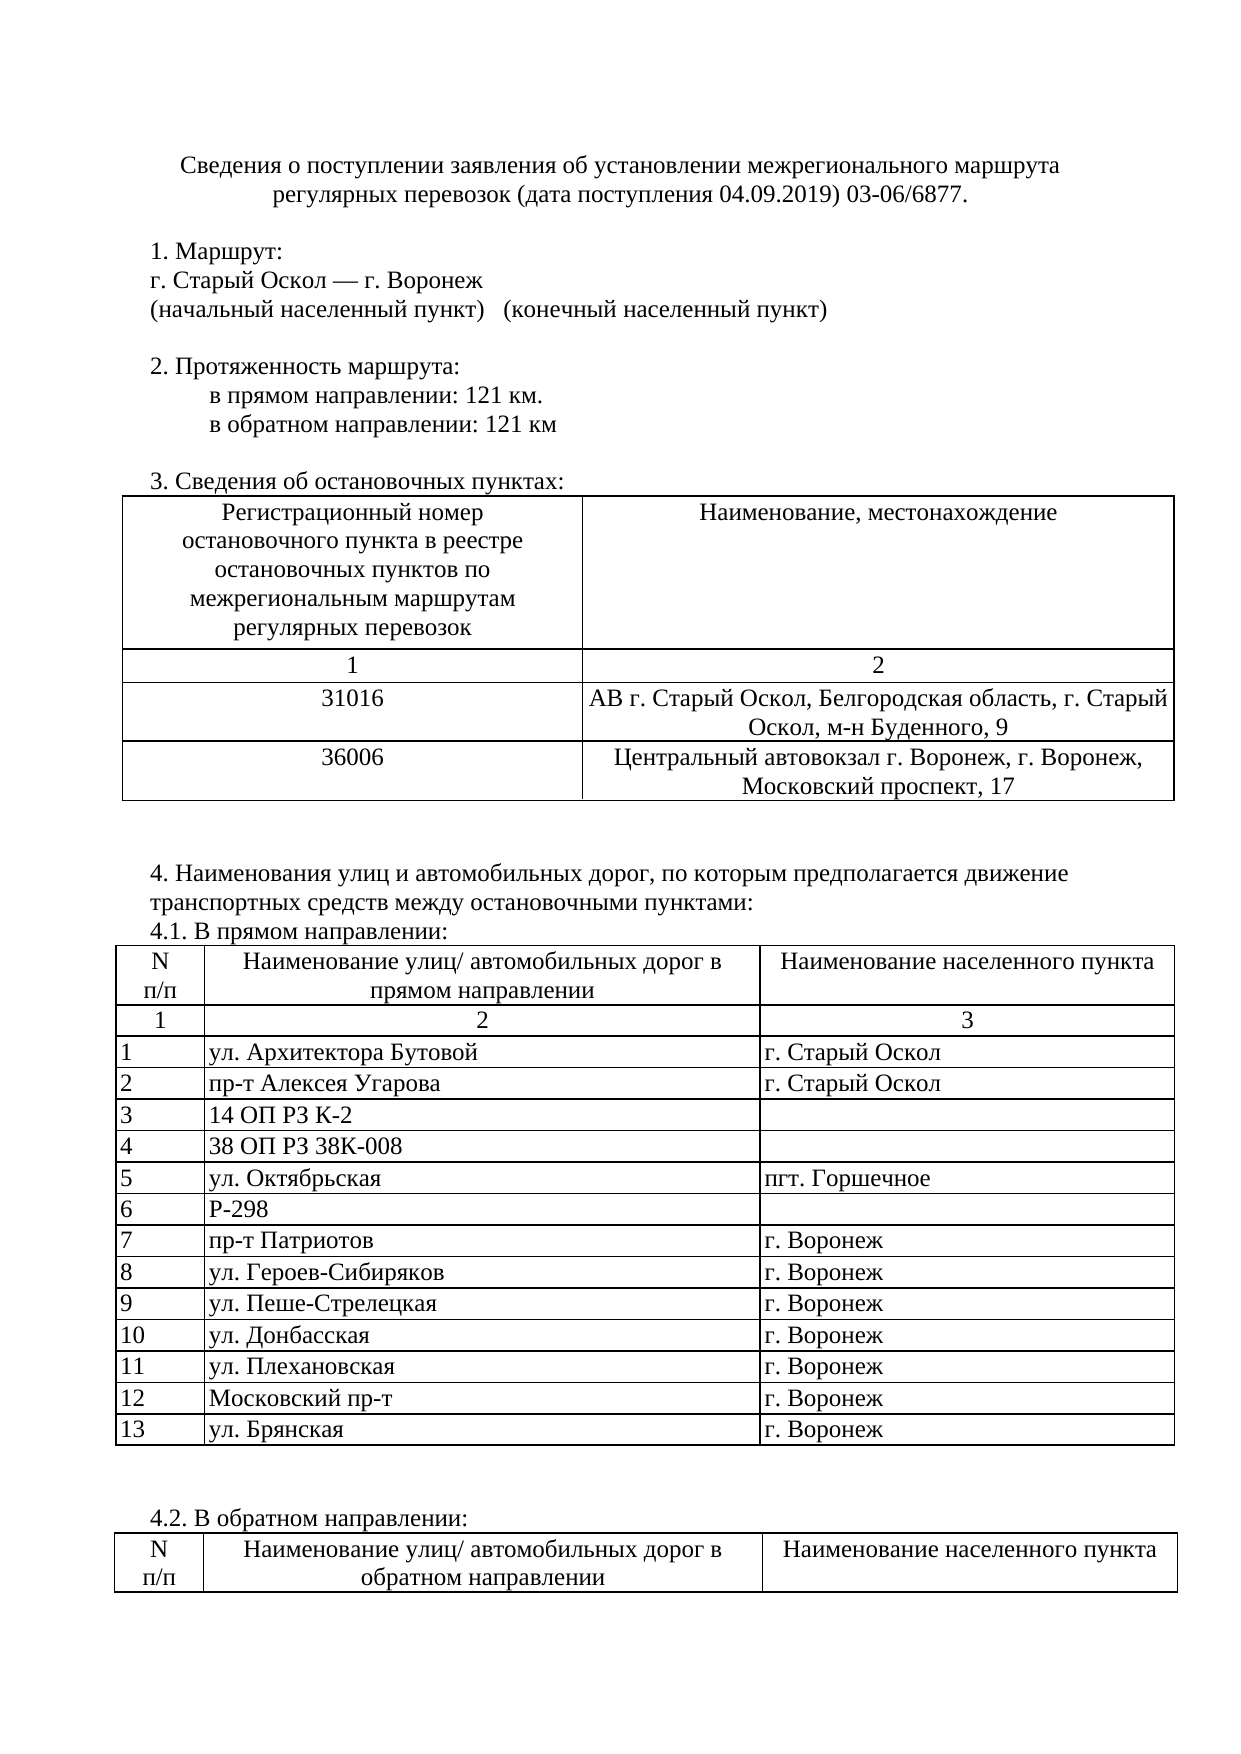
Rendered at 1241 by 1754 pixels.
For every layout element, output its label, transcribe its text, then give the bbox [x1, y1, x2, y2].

table_cell Московский пр-т [205, 1383, 759, 1413]
table_cell 9 [117, 1289, 204, 1318]
table_cell 3 [117, 1100, 204, 1130]
table_cell [761, 1194, 1174, 1224]
table_header Наименование улиц/ автомобильных дорог в обратном направлении [204, 1534, 762, 1591]
table_cell г. Воронеж [761, 1383, 1174, 1413]
table_cell 1 [123, 650, 582, 681]
table_cell 36006 [123, 742, 582, 799]
table_cell 13 [117, 1415, 204, 1444]
table_cell 12 [117, 1383, 204, 1413]
text (начальный населенный пункт) (конечный населенный пункт) [150, 294, 1090, 322]
table_cell 2 [117, 1068, 204, 1098]
table_header Наименование, местонахождение [583, 497, 1173, 648]
table_cell 38 ОП РЗ 38К-008 [205, 1131, 759, 1161]
table_cell ул. Архитектора Бутовой [205, 1037, 759, 1067]
table_cell г. Воронеж [761, 1289, 1174, 1318]
text 3. Сведения об остановочных пунктах: [150, 466, 1090, 495]
text 1. Маршрут: [150, 236, 1090, 265]
table_cell 5 [117, 1163, 204, 1193]
table_cell 6 [117, 1194, 204, 1224]
text 4. Наименования улиц и автомобильных дорог, по которым предполагается движение транспортных средств между остановочными пунктами: [150, 858, 1090, 916]
table_cell 3 [761, 1006, 1174, 1035]
table_cell 7 [117, 1226, 204, 1256]
text 2. Протяженность маршрута: [150, 351, 1090, 380]
table_cell пр-т Алексея Угарова [205, 1068, 759, 1098]
table_cell 10 [117, 1320, 204, 1350]
table_cell ул. Плехановская [205, 1352, 759, 1381]
table_cell 4 [117, 1131, 204, 1161]
table_cell 2 [205, 1006, 759, 1035]
table_cell 1 [117, 1037, 204, 1067]
table_cell 14 ОП РЗ К-2 [205, 1100, 759, 1130]
table_cell Р-298 [205, 1194, 759, 1224]
table_header N п/п [117, 946, 204, 1004]
table_cell г. Воронеж [761, 1320, 1174, 1350]
table_cell г. Старый Оскол [761, 1037, 1174, 1067]
table_cell 1 [117, 1006, 204, 1035]
text 4.1. В прямом направлении: [150, 916, 1090, 945]
table_cell пгт. Горшечное [761, 1163, 1174, 1193]
table_cell АВ г. Старый Оскол, Белгородская область, г. Старый Оскол, м-н Буденного, 9 [583, 683, 1173, 740]
table_header Наименование населенного пункта [761, 946, 1174, 1004]
table_header Наименование улиц/ автомобильных дорог в прямом направлении [205, 946, 759, 1004]
table_cell г. Воронеж [761, 1352, 1174, 1381]
table_cell Центральный автовокзал г. Воронеж, г. Воронеж, Московский проспект, 17 [583, 742, 1173, 799]
text Сведения о поступлении заявления об установлении межрегионального маршрута регулярных перевозок (дата поступления 04.09.2019) 03-06/6877. [150, 150, 1090, 207]
table_cell пр-т Патриотов [205, 1226, 759, 1256]
text 4.2. В обратном направлении: [150, 1503, 1090, 1532]
table_cell 11 [117, 1352, 204, 1381]
table_cell г. Старый Оскол [761, 1068, 1174, 1098]
table_cell [761, 1100, 1174, 1130]
text в прямом направлении: 121 км. [150, 380, 1090, 409]
table_cell ул. Донбасская [205, 1320, 759, 1350]
text в обратном направлении: 121 км [150, 409, 1090, 437]
table_cell ул. Героев-Сибиряков [205, 1257, 759, 1287]
table_header N п/п [115, 1534, 203, 1591]
table_cell 31016 [123, 683, 582, 740]
table_cell 8 [117, 1257, 204, 1287]
table_cell г. Воронеж [761, 1257, 1174, 1287]
table_cell ул. Октябрьская [205, 1163, 759, 1193]
table_cell 2 [583, 650, 1173, 681]
table_cell ул. Пеше-Стрелецкая [205, 1289, 759, 1318]
table_cell г. Воронеж [761, 1226, 1174, 1256]
table_header Наименование населенного пункта [763, 1534, 1177, 1591]
table_cell [761, 1131, 1174, 1161]
table_header Регистрационный номер остановочного пункта в реестре остановочных пунктов по межрегиональным маршрутам регулярных перевозок [123, 497, 582, 648]
text г. Старый Оскол — г. Воронеж [150, 265, 1090, 294]
table_cell ул. Брянская [205, 1415, 759, 1444]
table_cell г. Воронеж [761, 1415, 1174, 1444]
